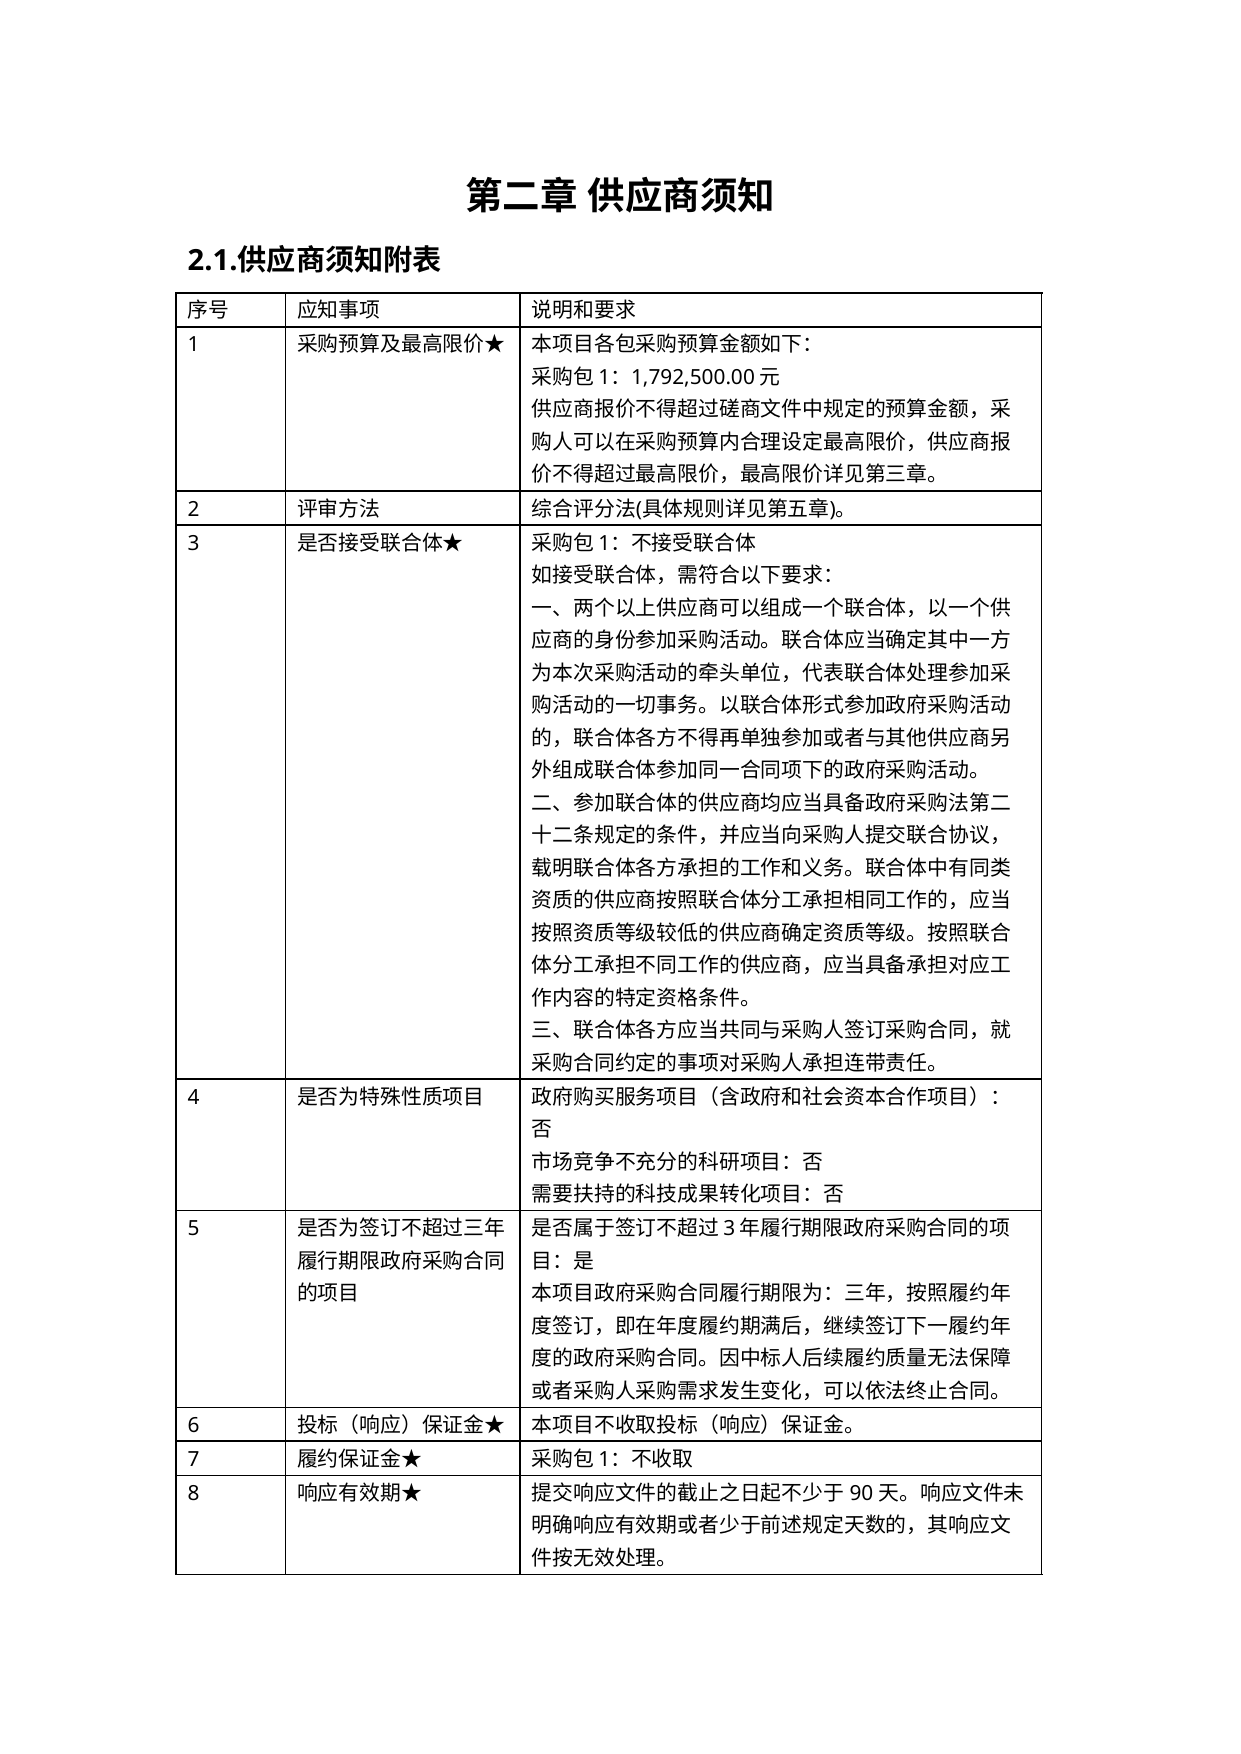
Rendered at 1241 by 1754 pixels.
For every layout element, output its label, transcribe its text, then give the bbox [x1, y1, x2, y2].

table_header 序号 [177, 294, 285, 326]
table_cell 是否属于签订不超过3年履行期限政府采购合同的项目：是 本项目政府采购合同履行期限为：三年，按照履约年度签订，即在年度履约期满后，继续签订下一履约年度的政府采购合同。因中标人后续履约质量无法保障或者采购人采购需求发生变化，可以依法终止合同。 [521, 1211, 1041, 1406]
table_cell 8 [177, 1476, 285, 1573]
table_cell 2 [177, 492, 285, 524]
table_cell 本项目不收取投标（响应）保证金。 [521, 1408, 1041, 1440]
table_cell 5 [177, 1211, 285, 1406]
table_cell 本项目各包采购预算金额如下： 采购包1：1,792,500.00元 供应商报价不得超过磋商文件中规定的预算金额，采购人可以在采购预算内合理设定最高限价，供应商报价不得超过最高限价，最高限价详见第三章。 [521, 328, 1041, 490]
table_header 说明和要求 [521, 294, 1041, 326]
table_cell 3 [177, 526, 285, 1078]
table_cell 履约保证金★ [286, 1442, 519, 1474]
table_cell 6 [177, 1408, 285, 1440]
table_cell 综合评分法(具体规则详见第五章)。 [521, 492, 1041, 524]
table_cell 7 [177, 1442, 285, 1474]
table_cell 评审方法 [286, 492, 519, 524]
text 第二章 供应商须知 [187, 162, 1053, 227]
table_cell 是否接受联合体★ [286, 526, 519, 1078]
text 2.1.供应商须知附表 [187, 227, 1053, 292]
table_cell 是否为签订不超过三年履行期限政府采购合同的项目 [286, 1211, 519, 1406]
table_cell 响应有效期★ [286, 1476, 519, 1573]
table_cell 投标（响应）保证金★ [286, 1408, 519, 1440]
table_cell 政府购买服务项目（含政府和社会资本合作项目）：否 市场竞争不充分的科研项目：否 需要扶持的科技成果转化项目：否 [521, 1080, 1041, 1210]
table_cell 采购包1：不接受联合体 如接受联合体，需符合以下要求： 一、两个以上供应商可以组成一个联合体，以一个供应商的身份参加采购活动。联合体应当确定其中一方为本次采购活动的牵头单位，代表联合体处理参加采购活动的一切事务。以联合体形式参加政府采购活动的，联合体各方不得再单独参加或者与其他供应商另外组成联合体参加同一合同项下的政府采购活动。 二、参加联合体的供应商均应当具备政府采购法第二十二条规定的条件，并应当向采购人提交联合协议，载明联合体各方承担的工作和义务。联合体中有同类资质的供应商按照联合体分工承担相同工作的，应当按照资质等级较低的供应商确定资质等级。按照联合体分工承担不同工作的供应商，应当具备承担对应工作内容的特定资格条件。 三、联合体各方应当共同与采购人签订采购合同，就采购合同约定的事项对采购人承担连带责任。 [521, 526, 1041, 1078]
table_cell 提交响应文件的截止之日起不少于 90 天。响应文件未明确响应有效期或者少于前述规定天数的，其响应文件按无效处理。 [521, 1476, 1041, 1573]
table_header 应知事项 [286, 294, 519, 326]
table_cell 是否为特殊性质项目 [286, 1080, 519, 1210]
table_cell 4 [177, 1080, 285, 1210]
table_cell 采购包1：不收取 [521, 1442, 1041, 1474]
table_cell 采购预算及最高限价★ [286, 328, 519, 490]
table_cell 1 [177, 328, 285, 490]
